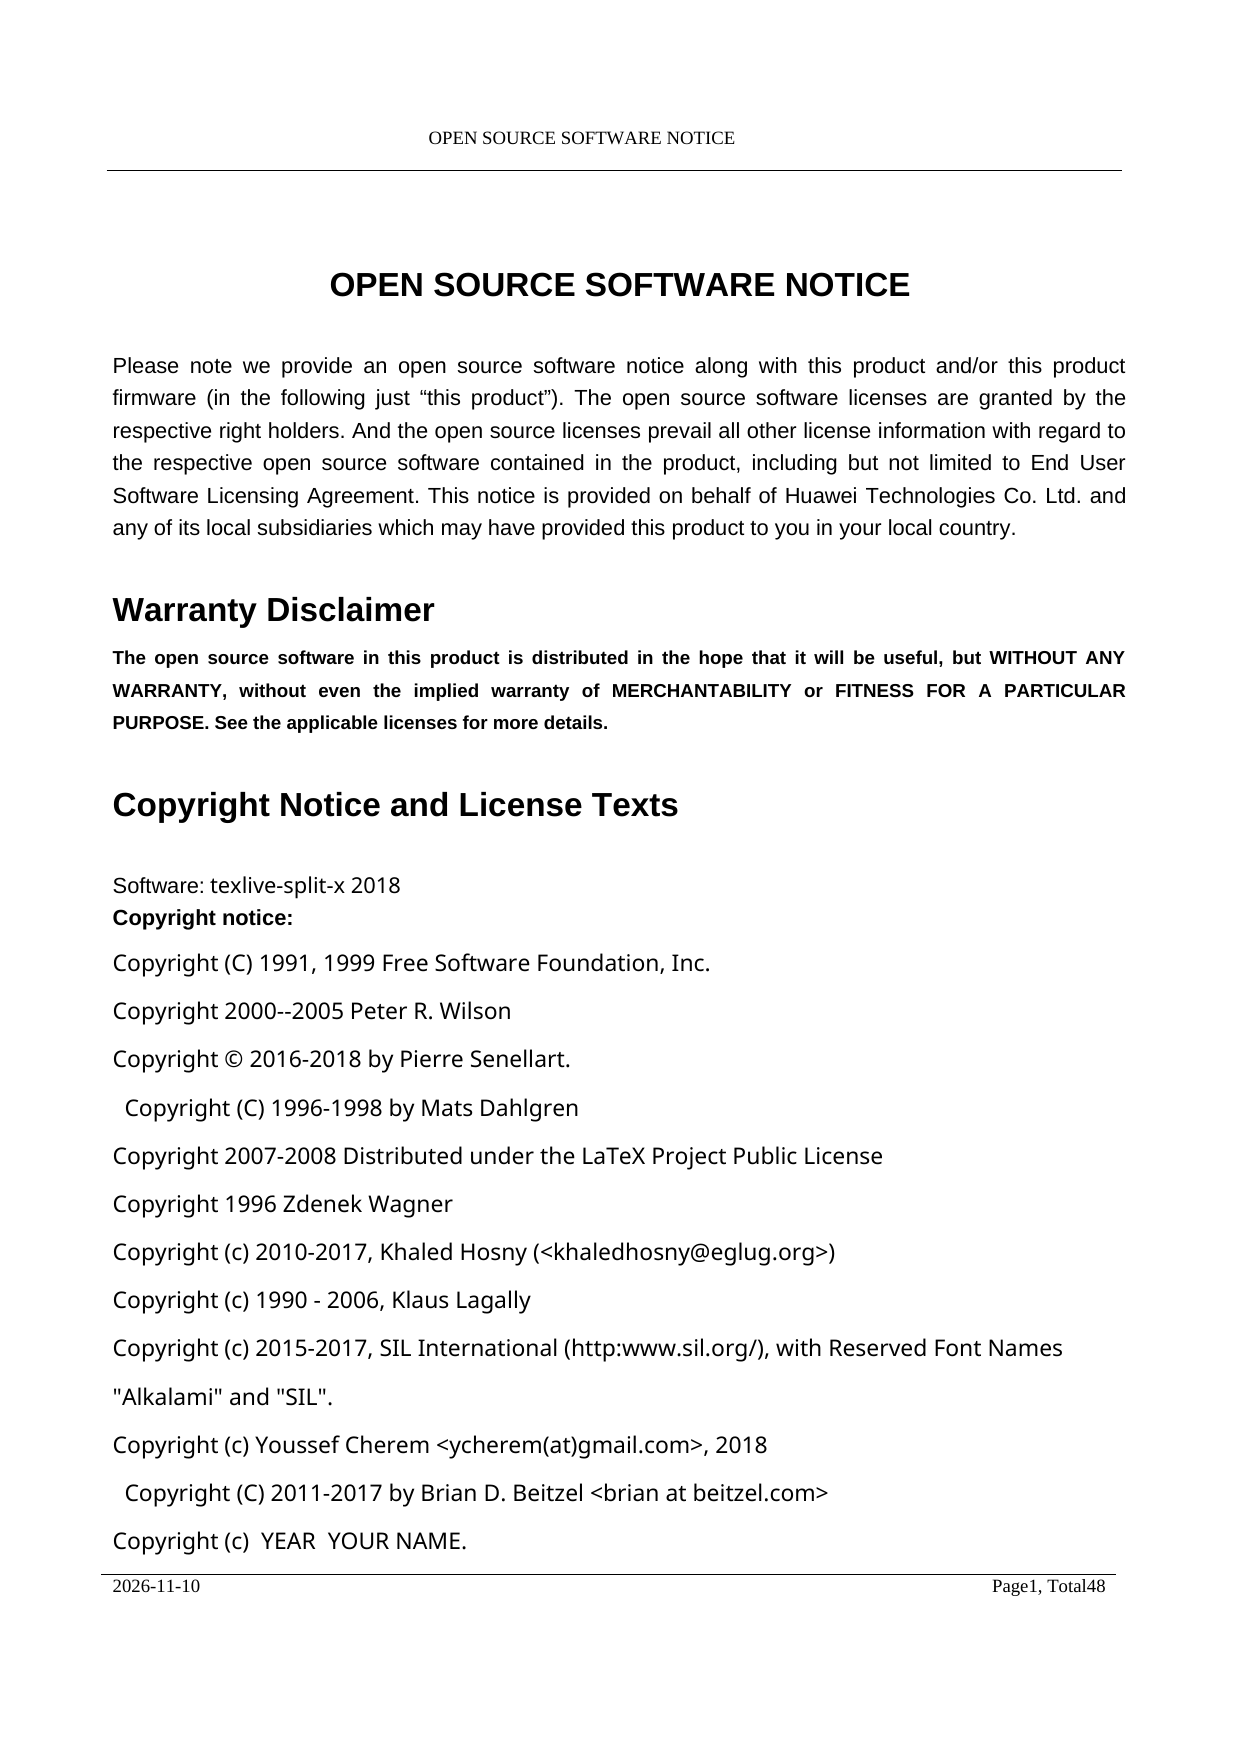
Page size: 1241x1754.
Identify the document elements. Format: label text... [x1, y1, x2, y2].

text Copyright 1996 Zdenek Wagner [112, 1187, 1128, 1220]
text Copyright notice: [112, 901, 1128, 934]
text Copyright Notice and License Texts [112, 771, 1128, 836]
text Copyright 2007-2008 Distributed under the LaTeX Project Public License [112, 1139, 1128, 1172]
text Copyright (c) Youssef Cherem <ycherem(at)gmail.com>, 2018 [112, 1428, 1128, 1461]
text Warranty Disclaimer [112, 576, 1128, 641]
text Copyright (C) 1991, 1999 Free Software Foundation, Inc. [112, 947, 1128, 979]
text Copyright (c) 2015-2017, SIL International (http:www.sil.org/), with Reserved Font Names "Alkalami" and "SIL". [112, 1332, 1128, 1413]
text Copyright (c) 1990 - 2006, Klaus Lagally [112, 1283, 1128, 1316]
text The open source software in this product is distributed in the hope that it will be useful, but WITHOUT ANY WARRANTY, without even the implied warranty of MERCHANTABILITY or FITNESS FOR A PARTICULAR PURPOSE. See the applicable licenses for more details. [112, 641, 1128, 739]
text OPEN SOURCE SOFTWARE NOTICE [112, 251, 1128, 316]
text Copyright (c) 2010-2017, Khaled Hosny (<khaledhosny@eglug.org>) [112, 1235, 1128, 1268]
text Copyright © 2016-2018 by Pierre Senellart. [112, 1043, 1128, 1075]
text Copyright 2000--2005 Peter R. Wilson [112, 995, 1128, 1027]
text Copyright (C) 1996-1998 by Mats Dahlgren [112, 1091, 1128, 1123]
text Copyright (c) YEAR YOUR NAME. [112, 1525, 1128, 1557]
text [112, 1477, 1128, 1509]
text Please note we provide an open source software notice along with this product and/or this product firmware (in the following just “this product”). The open source software licenses are granted by the respective right holders. And the open source licenses prevail all other license information with regard to the respective open source software contained in the product, including but not limited to End User Software Licensing Agreement. This notice is provided on behalf of Huawei Technologies Co. Ltd. and any of its local subsidiaries which may have provided this product to you in your local country. [112, 349, 1128, 544]
text Software: texlive-split-x 2018 [112, 869, 1128, 901]
